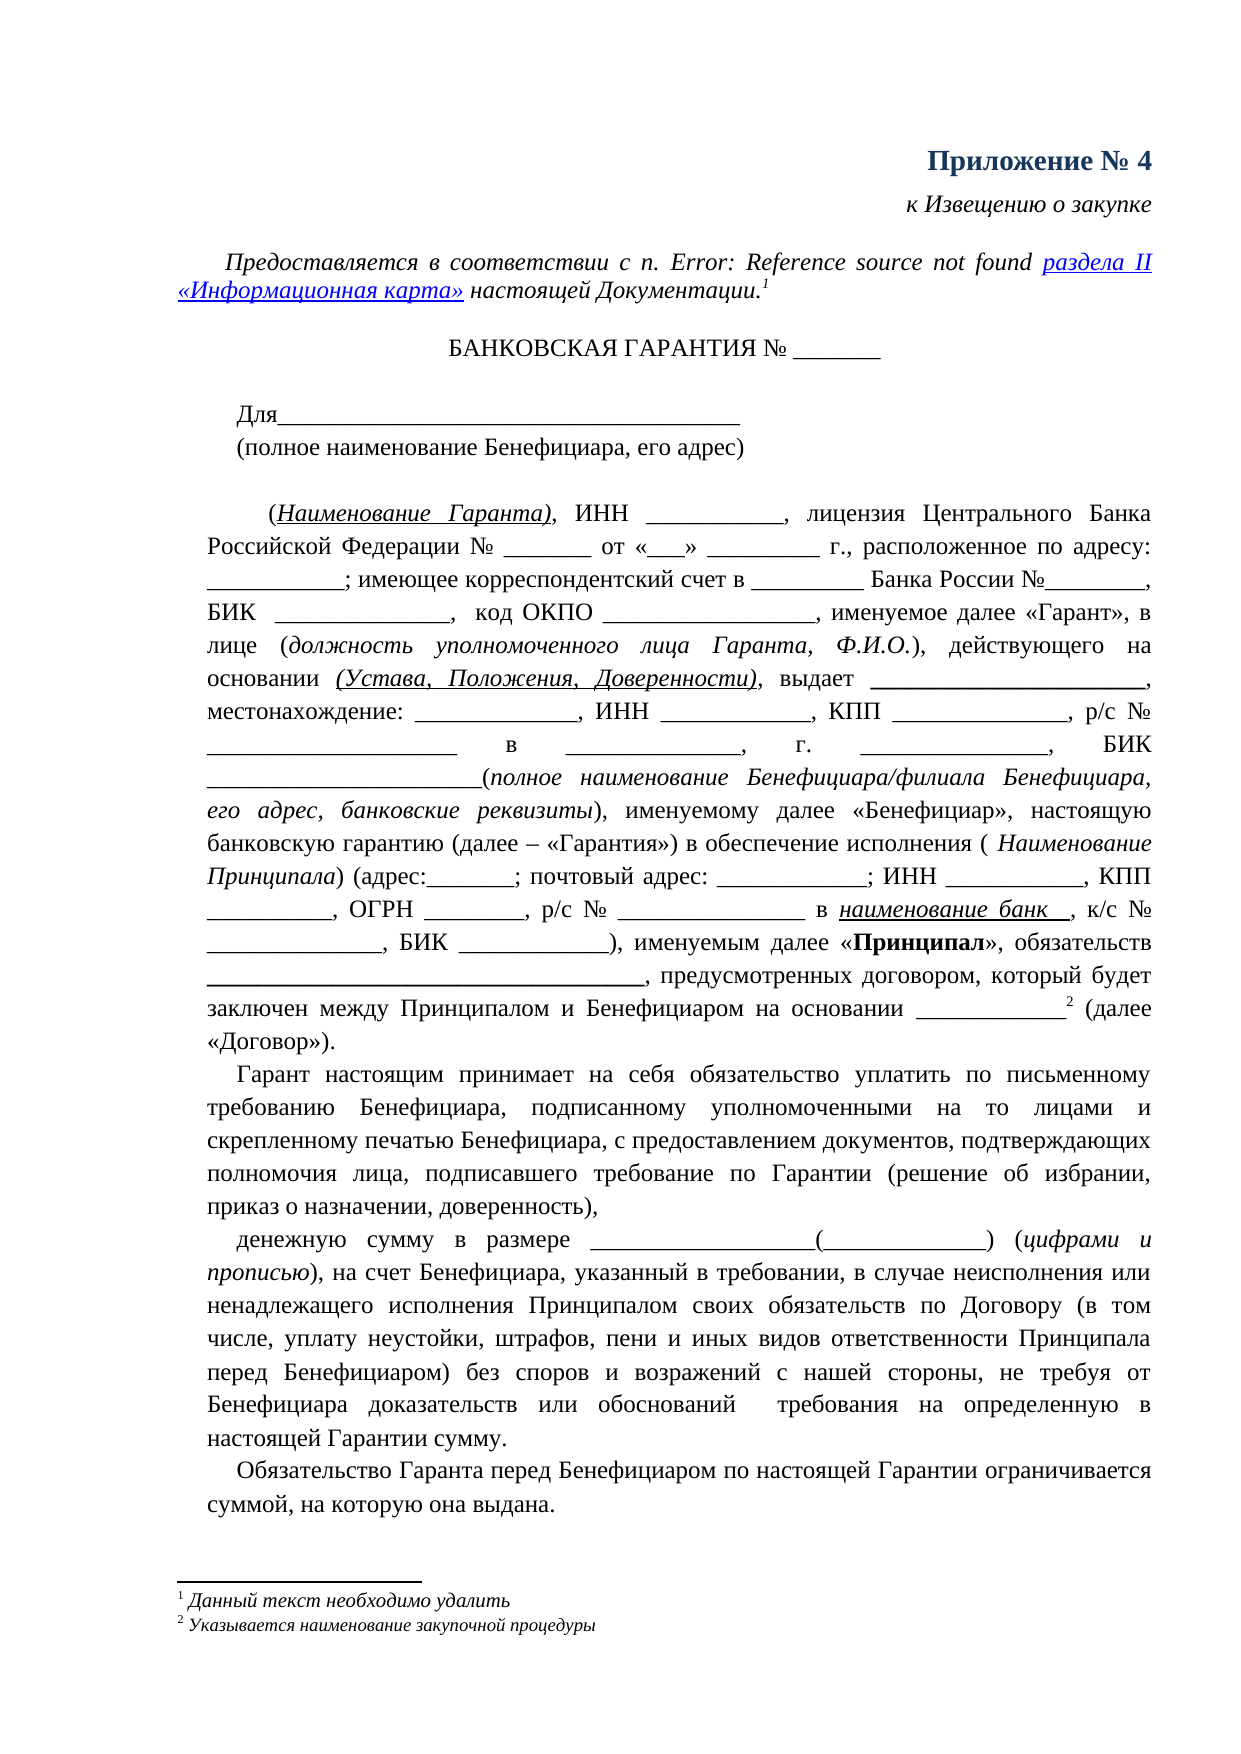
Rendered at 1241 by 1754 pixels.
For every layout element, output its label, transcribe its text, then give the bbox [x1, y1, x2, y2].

text денежную сумму в размере __________________(_____________) (цифрами и прописью), на счет Бенефициара, указанный в требовании, в случае неисполнения или ненадлежащего исполнения Принципалом своих обязательств по Договору (в том числе, уплату неустойки, штрафов, пени и иных видов ответственности Принципала перед Бенефициаром) без споров и возражений с нашей стороны, не требуя от Бенефициара доказательств или обоснований требования на определенную в настоящей Гарантии сумму. [207, 1224, 1152, 1451]
text БАНКОВСКАЯ ГАРАНТИЯ № _______ [177, 333, 1152, 362]
text к Извещению о закупке [177, 189, 1152, 218]
text Гарант настоящим принимает на себя обязательство уплатить по письменному требованию Бенефициара, подписанному уполномоченными на то лицами и скрепленному печатью Бенефициара, с предоставлением документов, подтверждающих полномочия лица, подписавшего требование по Гарантии (решение об избрании, приказ о назначении, доверенность), [207, 1059, 1152, 1220]
text Обязательство Гаранта перед Бенефициаром по настоящей Гарантии ограничивается суммой, на которую она выдана. [207, 1456, 1152, 1517]
text (полное наименование Бенефициара, его адрес) [207, 432, 1122, 461]
text (Наименование Гаранта), ИНН ___________, лицензия Центрального Банка Российской Федерации № _______ от «___» _________ г., расположенное по адресу: ___________; имеющее корреспондентский счет в _________ Банка России №________, БИК ______________, код ОКПО _________________, именуемое далее «Гарант», в лице (должность уполномоченного лица Гаранта, Ф.И.О.), действующего на основании (Устава, Положения, Доверенности), выдает ______________________, местонахождение: _____________, ИНН ____________, КПП ______________, р/с № ____________________ в ______________, г. _______________, БИК ______________________(полное наименование Бенефициара/филиала Бенефициара, его адрес, банковские реквизиты), именуемому далее «Бенефициар», настоящую банковскую гарантию (далее – «Гарантия») в обеспечение исполнения ( Наименование Принципала) (адрес:_______; почтовый адрес: ____________; ИНН ___________, КПП __________, ОГРН ________, р/с № _______________ в наименование банк , к/c № ______________, БИК ____________), именуемым далее «Принципал», обязательств ___________________________________, предусмотренных договором, который будет заключен между Принципалом и Бенефициаром на основании ____________ (далее «Договор»). [207, 498, 1152, 1055]
text Для_____________________________________ [207, 399, 1122, 428]
subtitle Приложение № 4 [222, 143, 1152, 177]
